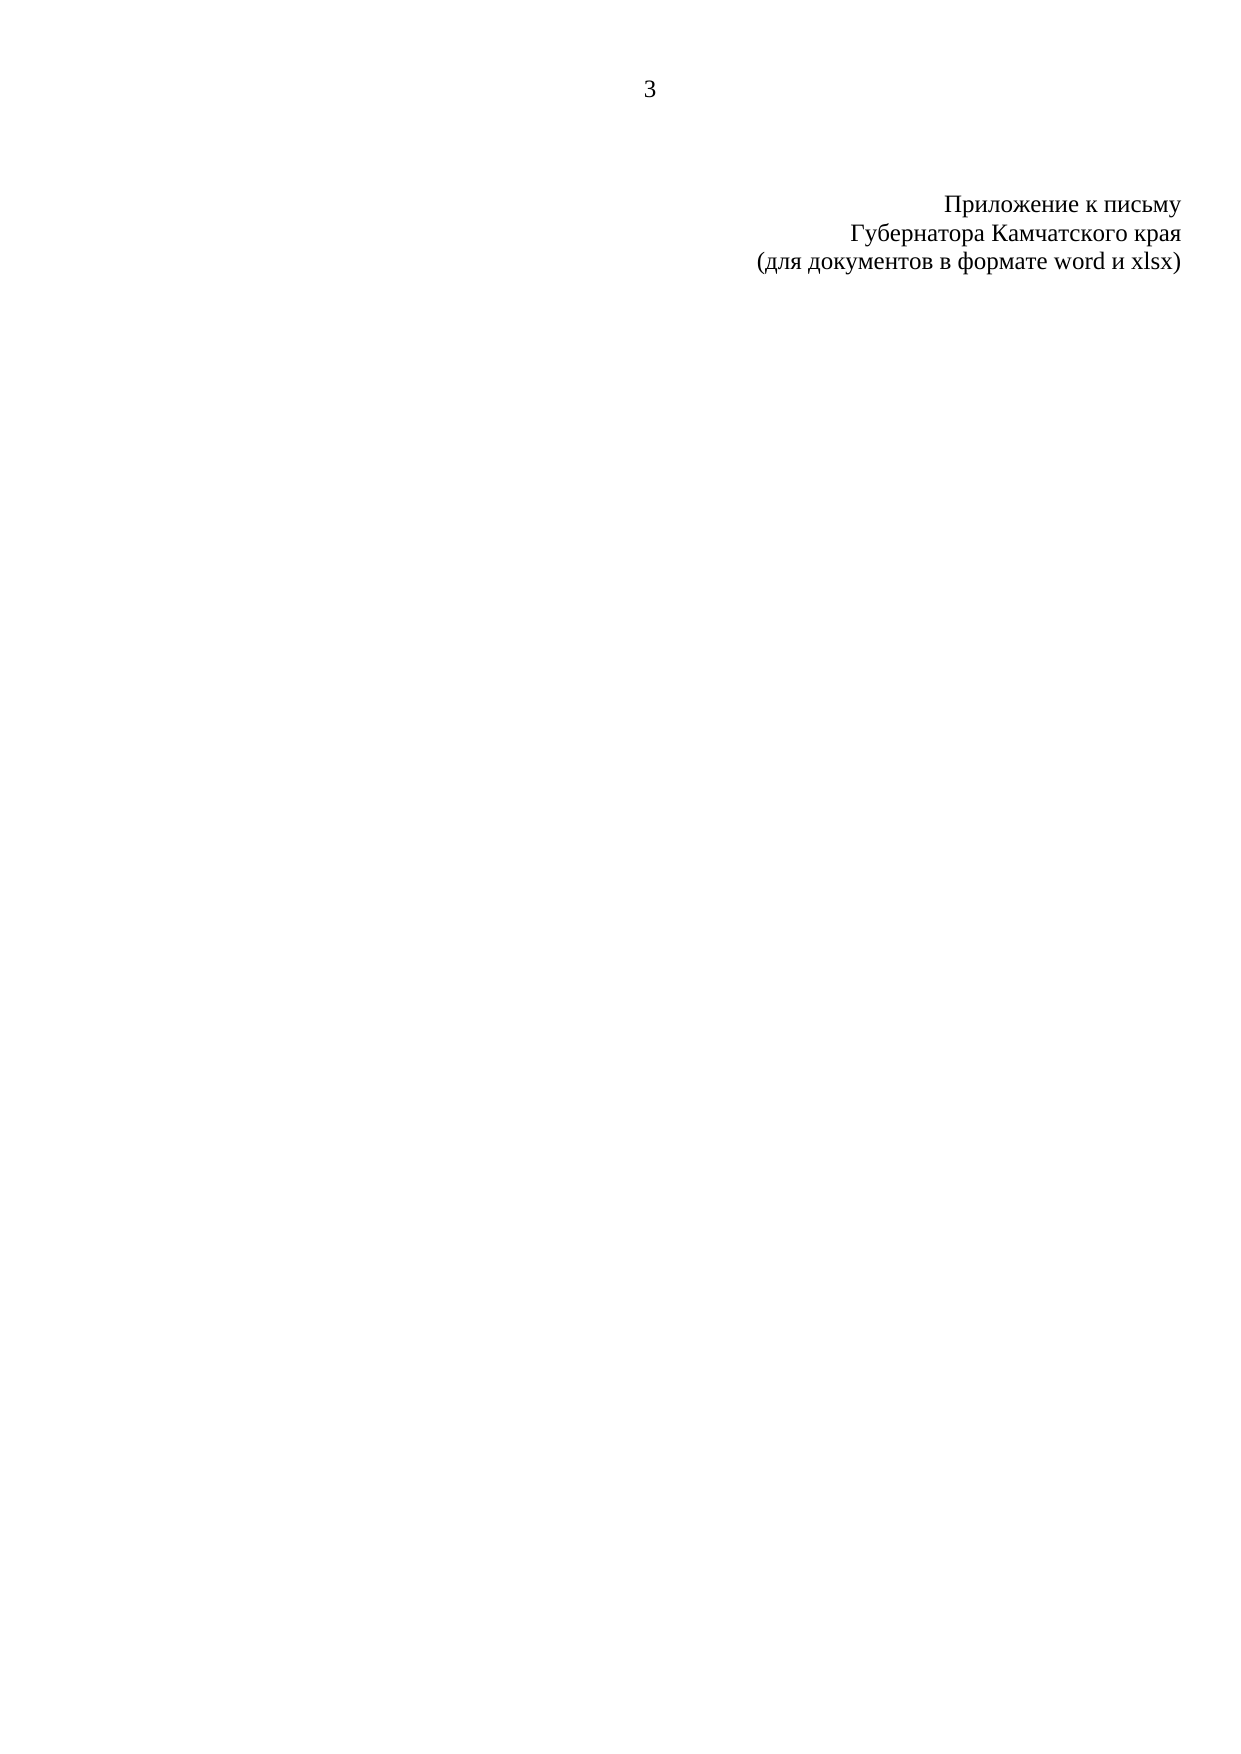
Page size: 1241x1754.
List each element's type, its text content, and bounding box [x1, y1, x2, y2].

text Губернатора Камчатского края [118, 218, 1181, 246]
text Приложение к письму [118, 189, 1181, 218]
text (для документов в формате word и xlsx) [118, 246, 1181, 275]
